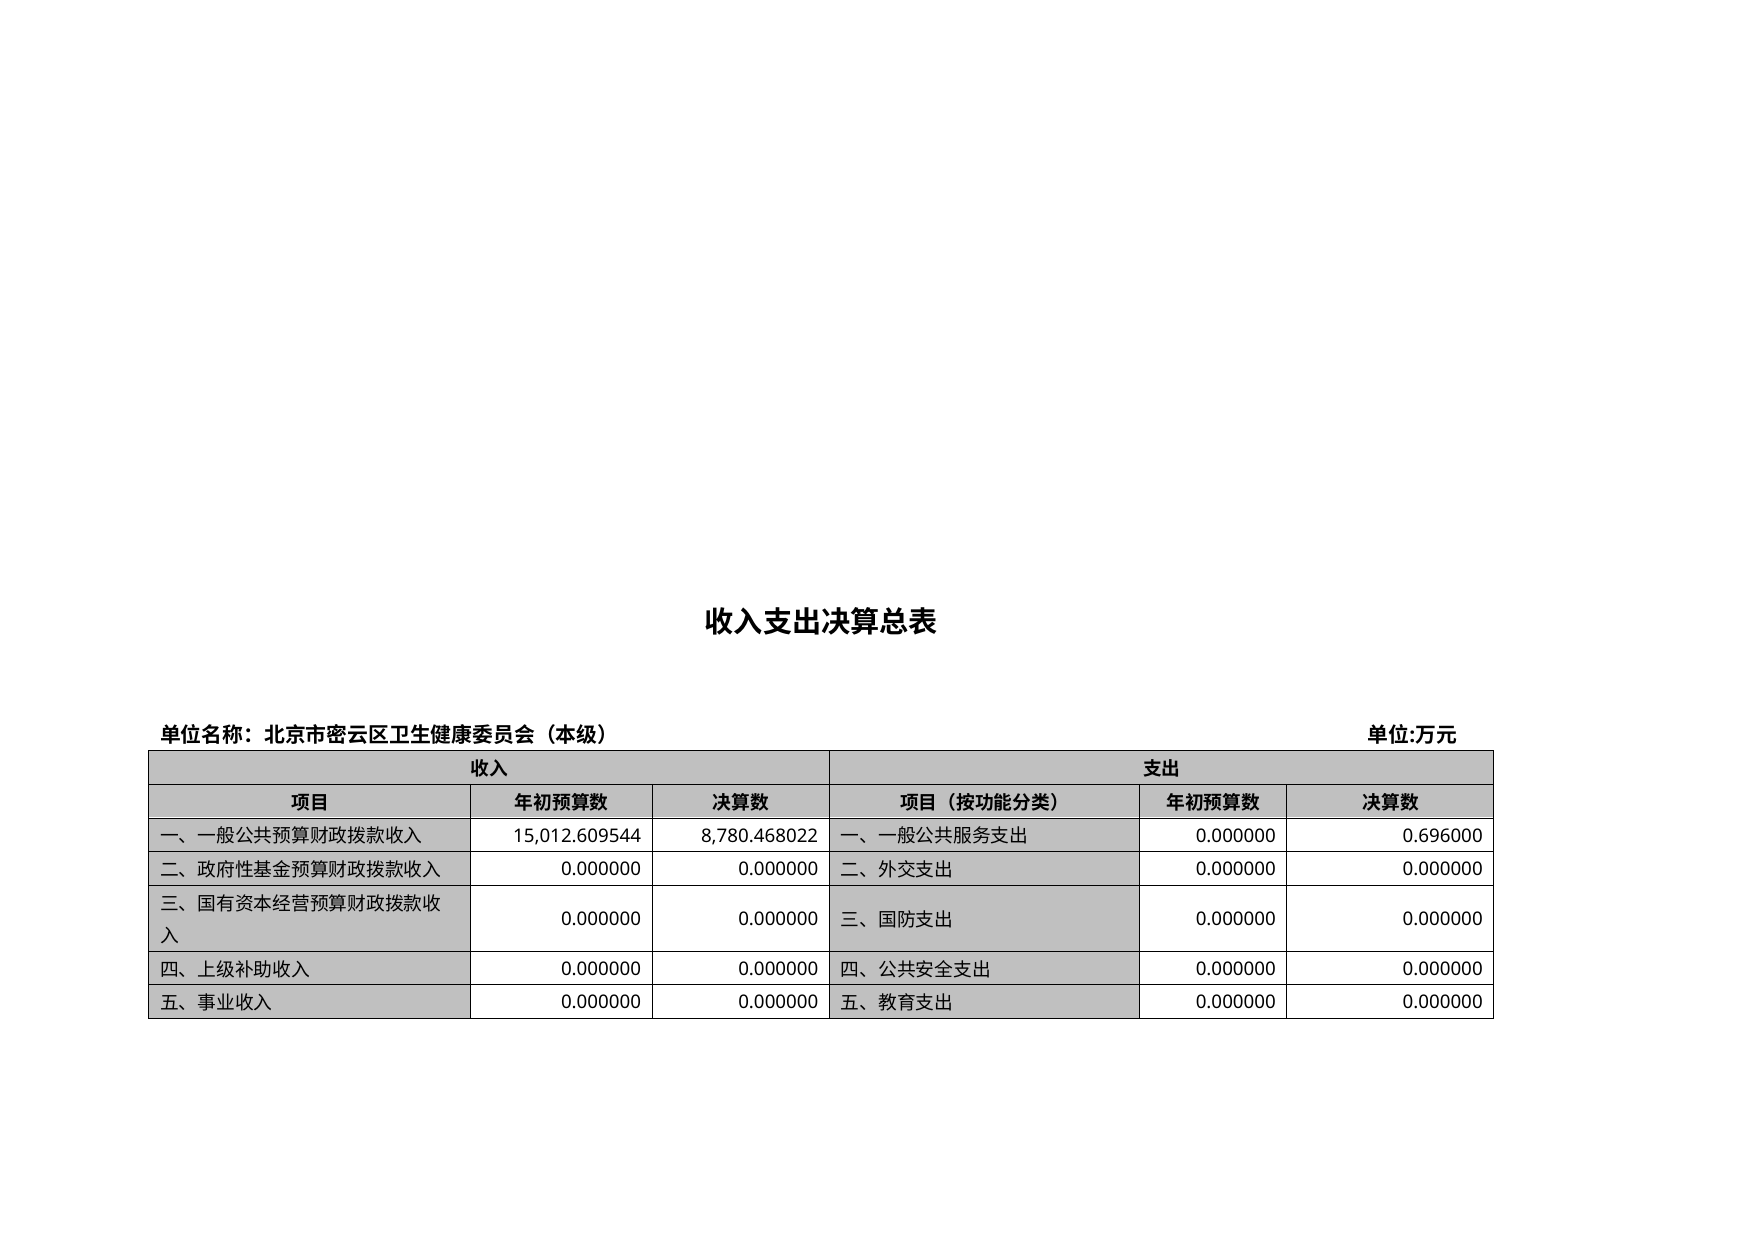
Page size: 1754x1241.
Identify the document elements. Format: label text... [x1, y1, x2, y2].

table_cell 0.000000 [653, 852, 829, 885]
table_header 收入支出决算总表 [149, 523, 1494, 718]
table_cell 0.000000 [471, 952, 652, 984]
table_cell 0.000000 [1140, 852, 1286, 885]
table_cell 决算数 [653, 785, 829, 817]
table_cell 0.000000 [1140, 819, 1286, 851]
table_cell 三、国有资本经营预算财政拨款收入 [149, 886, 470, 951]
table_cell 一、一般公共服务支出 [830, 819, 1139, 851]
table_cell 15,012.609544 [471, 819, 652, 851]
table_cell 0.000000 [1287, 852, 1493, 885]
table_cell 0.000000 [653, 886, 829, 951]
table_cell 0.000000 [1140, 886, 1286, 951]
table_cell 0.000000 [471, 852, 652, 885]
table_cell 四、上级补助收入 [149, 952, 470, 984]
table_cell 二、政府性基金预算财政拨款收入 [149, 852, 470, 885]
table_cell 项目（按功能分类） [830, 785, 1139, 817]
table_cell 决算数 [1287, 785, 1493, 817]
table_cell 单位名称：北京市密云区卫生健康委员会（本级） [149, 718, 1287, 750]
table_cell 0.000000 [1287, 952, 1493, 984]
table_cell 五、教育支出 [830, 985, 1139, 1018]
table_cell 0.000000 [653, 952, 829, 984]
table_cell 0.000000 [1140, 952, 1286, 984]
table_cell 支出 [830, 751, 1493, 784]
table_cell 项目 [149, 785, 470, 817]
table_cell 0.000000 [1287, 985, 1493, 1018]
table_cell 年初预算数 [1140, 785, 1286, 817]
table_cell 三、国防支出 [830, 886, 1139, 951]
table_cell 0.000000 [471, 985, 652, 1018]
table_cell 收入 [149, 751, 829, 784]
table_cell 0.000000 [1140, 985, 1286, 1018]
table_cell 一、一般公共预算财政拨款收入 [149, 819, 470, 851]
table_cell 0.000000 [653, 985, 829, 1018]
table_cell 0.696000 [1287, 819, 1493, 851]
table_cell 四、公共安全支出 [830, 952, 1139, 984]
table_cell 0.000000 [471, 886, 652, 951]
table_cell 二、外交支出 [830, 852, 1139, 885]
table_cell 五、事业收入 [149, 985, 470, 1018]
table_cell 年初预算数 [471, 785, 652, 817]
table_cell 0.000000 [1287, 886, 1493, 951]
table_cell 8,780.468022 [653, 819, 829, 851]
table_cell 单位:万元 [1287, 718, 1494, 750]
